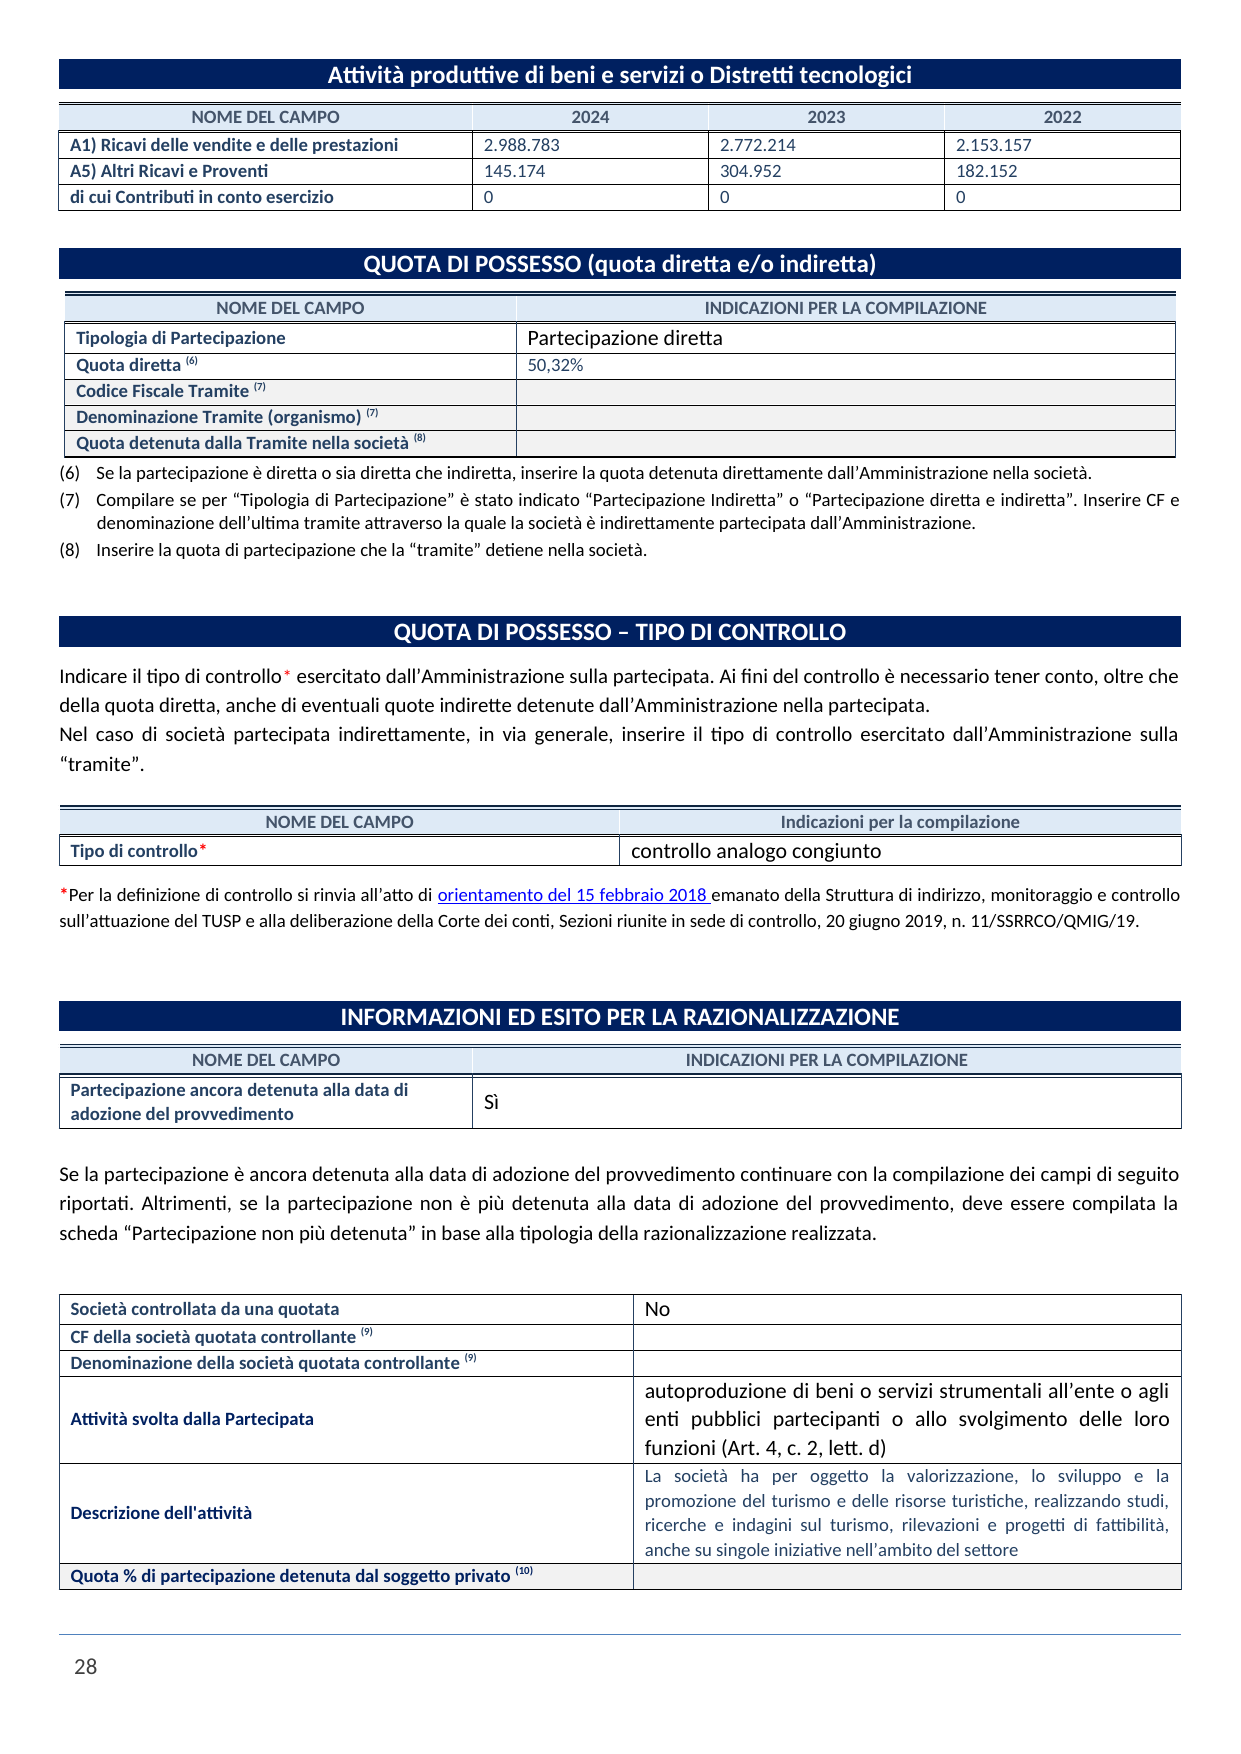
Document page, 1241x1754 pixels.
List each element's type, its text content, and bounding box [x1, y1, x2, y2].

table_header 2023 [709, 105, 944, 130]
table_cell A5) Altri Ricavi e Proventi [59, 159, 472, 184]
table_cell La società ha per oggetto la valorizzazione, lo sviluppo e la promozione del turismo e delle risorse turistiche, realizzando studi, ricerche e indagini sul turismo, rilevazioni e progetti di fattibilità, anche su singole iniziative nell’ambito del settore [634, 1464, 1181, 1563]
table_cell [517, 380, 1175, 404]
table_cell 0 [473, 185, 708, 210]
table_cell Tipologia di Partecipazione [65, 324, 516, 353]
table_cell [634, 1351, 1181, 1376]
table_cell 145.174 [473, 159, 708, 184]
table_cell [634, 1325, 1181, 1350]
table_header NOME DEL CAMPO [60, 810, 619, 834]
table_header NOME DEL CAMPO [59, 105, 472, 130]
table_cell CF della società quotata controllante (9) [60, 1325, 633, 1350]
table_cell [517, 431, 1175, 456]
table_cell Descrizione dell'attività [60, 1464, 633, 1563]
table_cell [634, 1564, 1181, 1589]
table_cell 0 [709, 185, 944, 210]
table_cell Quota % di partecipazione detenuta dal soggetto privato (10) [60, 1564, 633, 1589]
text Se la partecipazione è ancora detenuta alla data di adozione del provvedimento continuare con la compilazione dei campi di seguito riportati. Altrimenti, se la partecipazione non è più detenuta alla data di adozione del provvedimento, deve essere compilata la scheda “Partecipazione non più detenuta” in base alla tipologia della razionalizzazione realizzata. [59, 1158, 1181, 1245]
table_cell Codice Fiscale Tramite (7) [65, 380, 516, 404]
list Compilare se per “Tipologia di Partecipazione” è stato indicato “Partecipazione Indiretta” o “Partecipazione diretta e indiretta”. Inserire CF e denominazione dell’ultima tramite attraverso la quale la società è indirettamente partecipata dall’Amministrazione. [59, 489, 1181, 534]
table_cell 2.153.157 [945, 133, 1180, 158]
text QUOTA DI POSSESSO (quota diretta e/o indiretta) [59, 248, 1181, 279]
text Nel caso di società partecipata indirettamente, in via generale, inserire il tipo di controllo esercitato dall’Amministrazione sulla “tramite”. [59, 718, 1181, 776]
table_cell 2.772.214 [709, 133, 944, 158]
table_cell Quota detenuta dalla Tramite nella società (8) [65, 431, 516, 456]
text INFORMAZIONI ED ESITO PER LA RAZIONALIZZAZIONE [59, 1001, 1181, 1031]
text Indicare il tipo di controllo* esercitato dall’Amministrazione sulla partecipata. Ai fini del controllo è necessario tener conto, oltre che della quota diretta, anche di eventuali quote indirette detenute dall’Amministrazione nella partecipata. [59, 659, 1181, 718]
list Se la partecipazione è diretta o sia diretta che indiretta, inserire la quota detenuta direttamente dall’Amministrazione nella società. [59, 462, 1181, 484]
table_cell A1) Ricavi delle vendite e delle prestazioni [59, 133, 472, 158]
table_header Società controllata da una quotata [60, 1295, 633, 1324]
table_cell Quota diretta (6) [65, 354, 516, 378]
table_header NOME DEL CAMPO [65, 296, 516, 321]
table_header NOME DEL CAMPO [60, 1048, 472, 1073]
table_cell 50,32% [517, 354, 1175, 378]
table_header INDICAZIONI PER LA COMPILAZIONE [473, 1048, 1181, 1073]
table_header INDICAZIONI PER LA COMPILAZIONE [517, 296, 1176, 321]
table_header 2022 [945, 105, 1181, 130]
list Inserire la quota di partecipazione che la “tramite” detiene nella società. [59, 539, 1181, 562]
text *Per la definizione di controllo si rinvia all’atto di orientamento del 15 febbraio 2018 emanato della Struttura di indirizzo, monitoraggio e controllo sull’attuazione del TUSP e alla deliberazione della Corte dei conti, Sezioni riunite in sede di controllo, 20 giugno 2019, n. 11/SSRRCO/QMIG/19. [59, 883, 1181, 932]
table_header Indicazioni per la compilazione [620, 810, 1181, 834]
table_cell 304.952 [709, 159, 944, 184]
table_cell Denominazione della società quotata controllante (9) [60, 1351, 633, 1376]
table_cell 182.152 [945, 159, 1180, 184]
table_cell Partecipazione ancora detenuta alla data di adozione del provvedimento [60, 1078, 472, 1127]
table_cell 2.988.783 [473, 133, 708, 158]
table_cell Denominazione Tramite (organismo) (7) [65, 406, 516, 430]
table_cell di cui Contributi in conto esercizio [59, 185, 472, 210]
text QUOTA DI POSSESSO – TIPO DI CONTROLLO [59, 616, 1181, 647]
table_cell [517, 406, 1175, 430]
table_cell 0 [945, 185, 1180, 210]
table_cell Tipo di controllo* [60, 837, 619, 865]
table_cell Attività svolta dalla Partecipata [60, 1377, 633, 1463]
table_header 2024 [473, 105, 708, 130]
text Attività produttive di beni e servizi o Distretti tecnologici [59, 59, 1181, 89]
